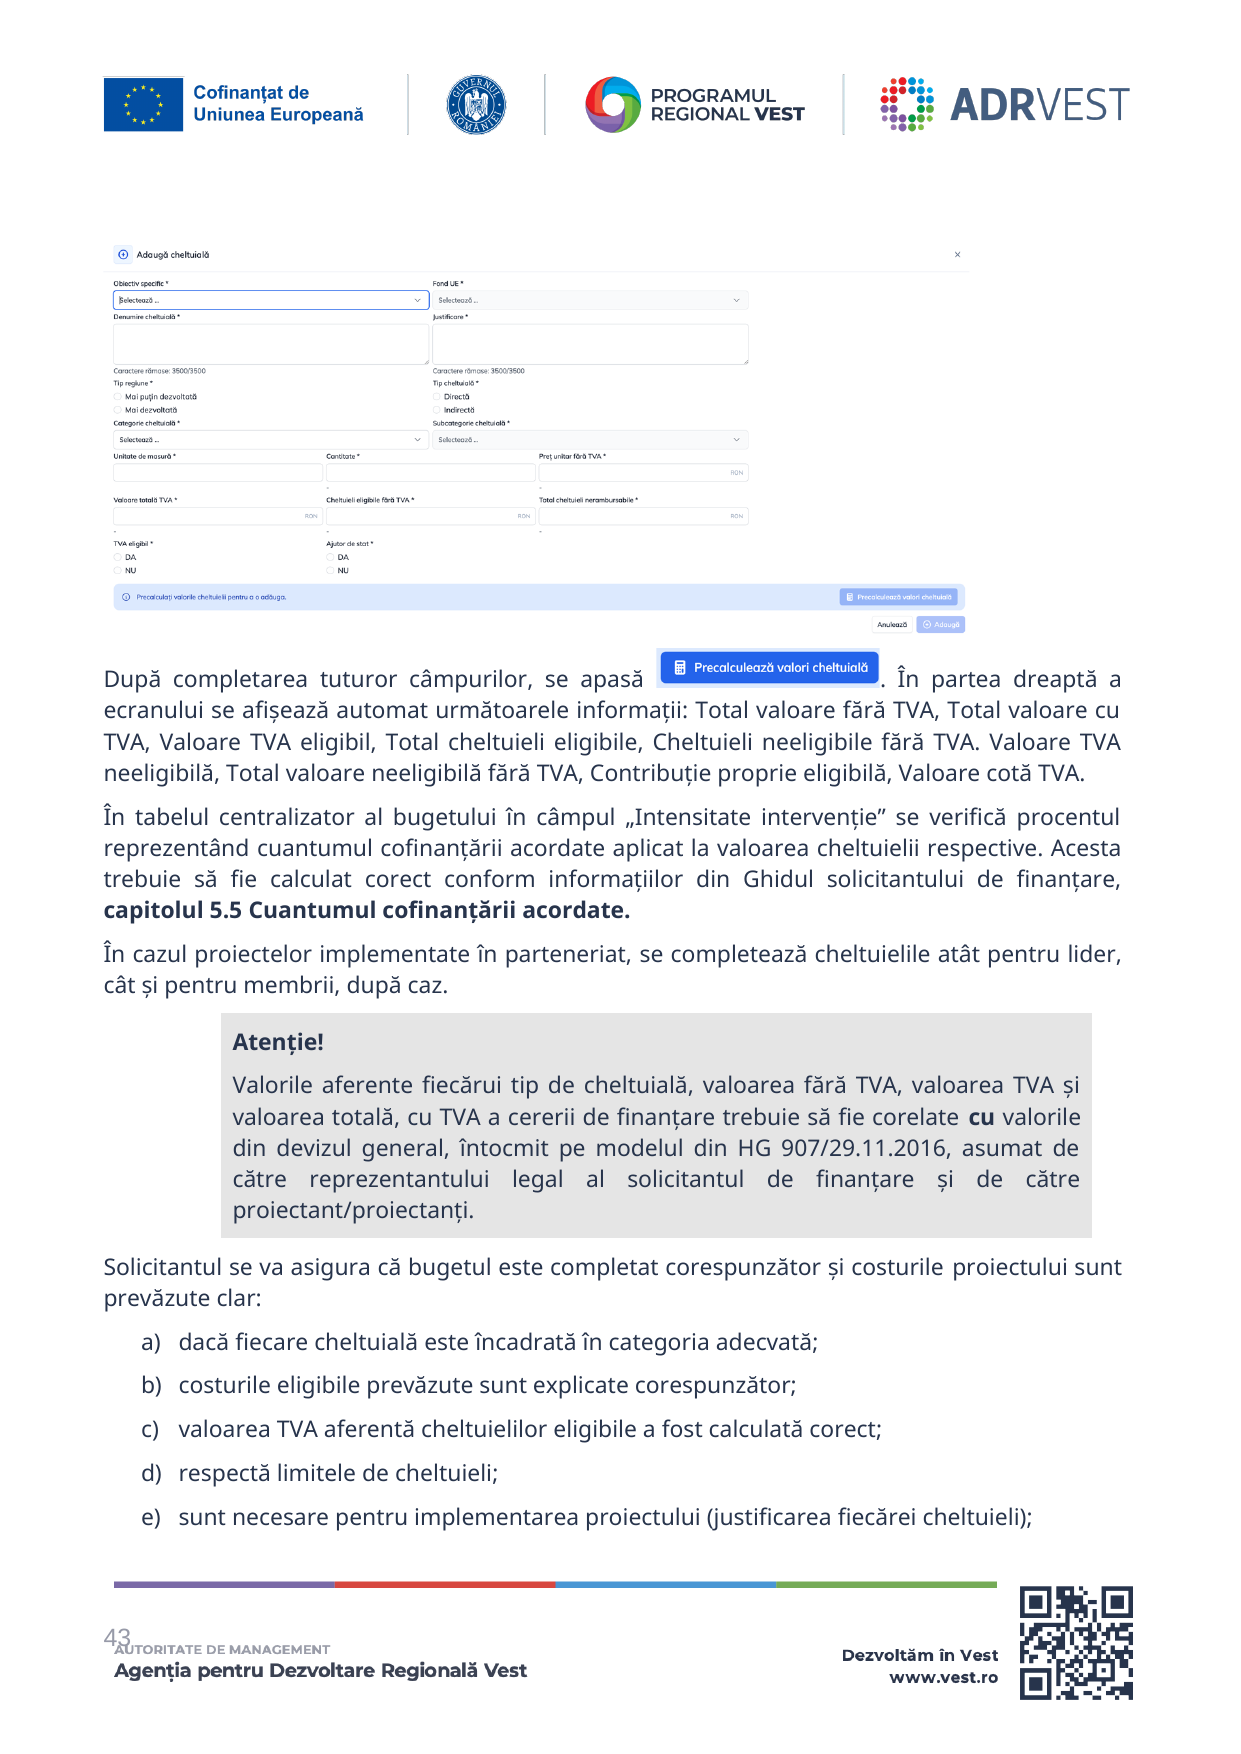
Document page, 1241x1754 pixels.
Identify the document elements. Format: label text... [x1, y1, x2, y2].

list dacă fiecare cheltuială este încadrată în categoria adecvată; [141, 1325, 1122, 1357]
text În cazul proiectelor implementate în parteneriat, se completează cheltuielile atât pentru lider, cât și pentru membrii, după caz. [103, 938, 1122, 1000]
list respectă limitele de cheltuieli; [141, 1457, 1122, 1488]
picture [103, 239, 970, 636]
picture [102, 74, 1130, 135]
table_header Atenție! Valorile aferente fiecărui tip de cheltuială, valoarea fără TVA, valoarea TVA și valoarea totală, cu TVA a cererii de finanțare trebuie să fie corelate cu valorile din devizul general, întocmit pe modelul din HG 907/29.11.2016, asumat de către reprezentantului legal al solicitantul de finanțare și de către proiectant/proiectanți. [221, 1013, 1092, 1238]
list costurile eligibile prevăzute sunt explicate corespunzător; [141, 1369, 1122, 1400]
list sunt necesare pentru implementarea proiectului (justificarea fiecărei cheltuieli); [141, 1500, 1122, 1532]
text În tabelul centralizator al bugetului în câmpul „Intensitate intervenție” se verifică procentul reprezentând cuantumul cofinanțării acordate aplicat la valoarea cheltuielii respective. Acesta trebuie să fie calculat corect conform informațiilor din Ghidul solicitantului de finanțare, capitolul 5.5 Cuantumul cofinanțării acordate. [103, 800, 1122, 925]
picture [106, 1577, 1142, 1709]
text După completarea tuturor câmpurilor, se apasă . În partea dreaptă a ecranului se afișează automat următoarele informații: Total valoare fără TVA, Total valoare cu TVA, Valoare TVA eligibil, Total cheltuieli eligibile, Cheltuieli neeligibile fără TVA. Valoare TVA neeligibilă, Total valoare neeligibilă fără TVA, Contribuție proprie eligibilă, Valoare cotă TVA. [103, 648, 1122, 788]
picture [106, 1632, 112, 1640]
picture [656, 648, 880, 688]
list valoarea TVA aferentă cheltuielilor eligibile a fost calculată corect; [141, 1413, 1122, 1444]
text Solicitantul se va asigura că bugetul este completat corespunzător și costurile proiectului sunt prevăzute clar: [103, 1250, 1122, 1313]
